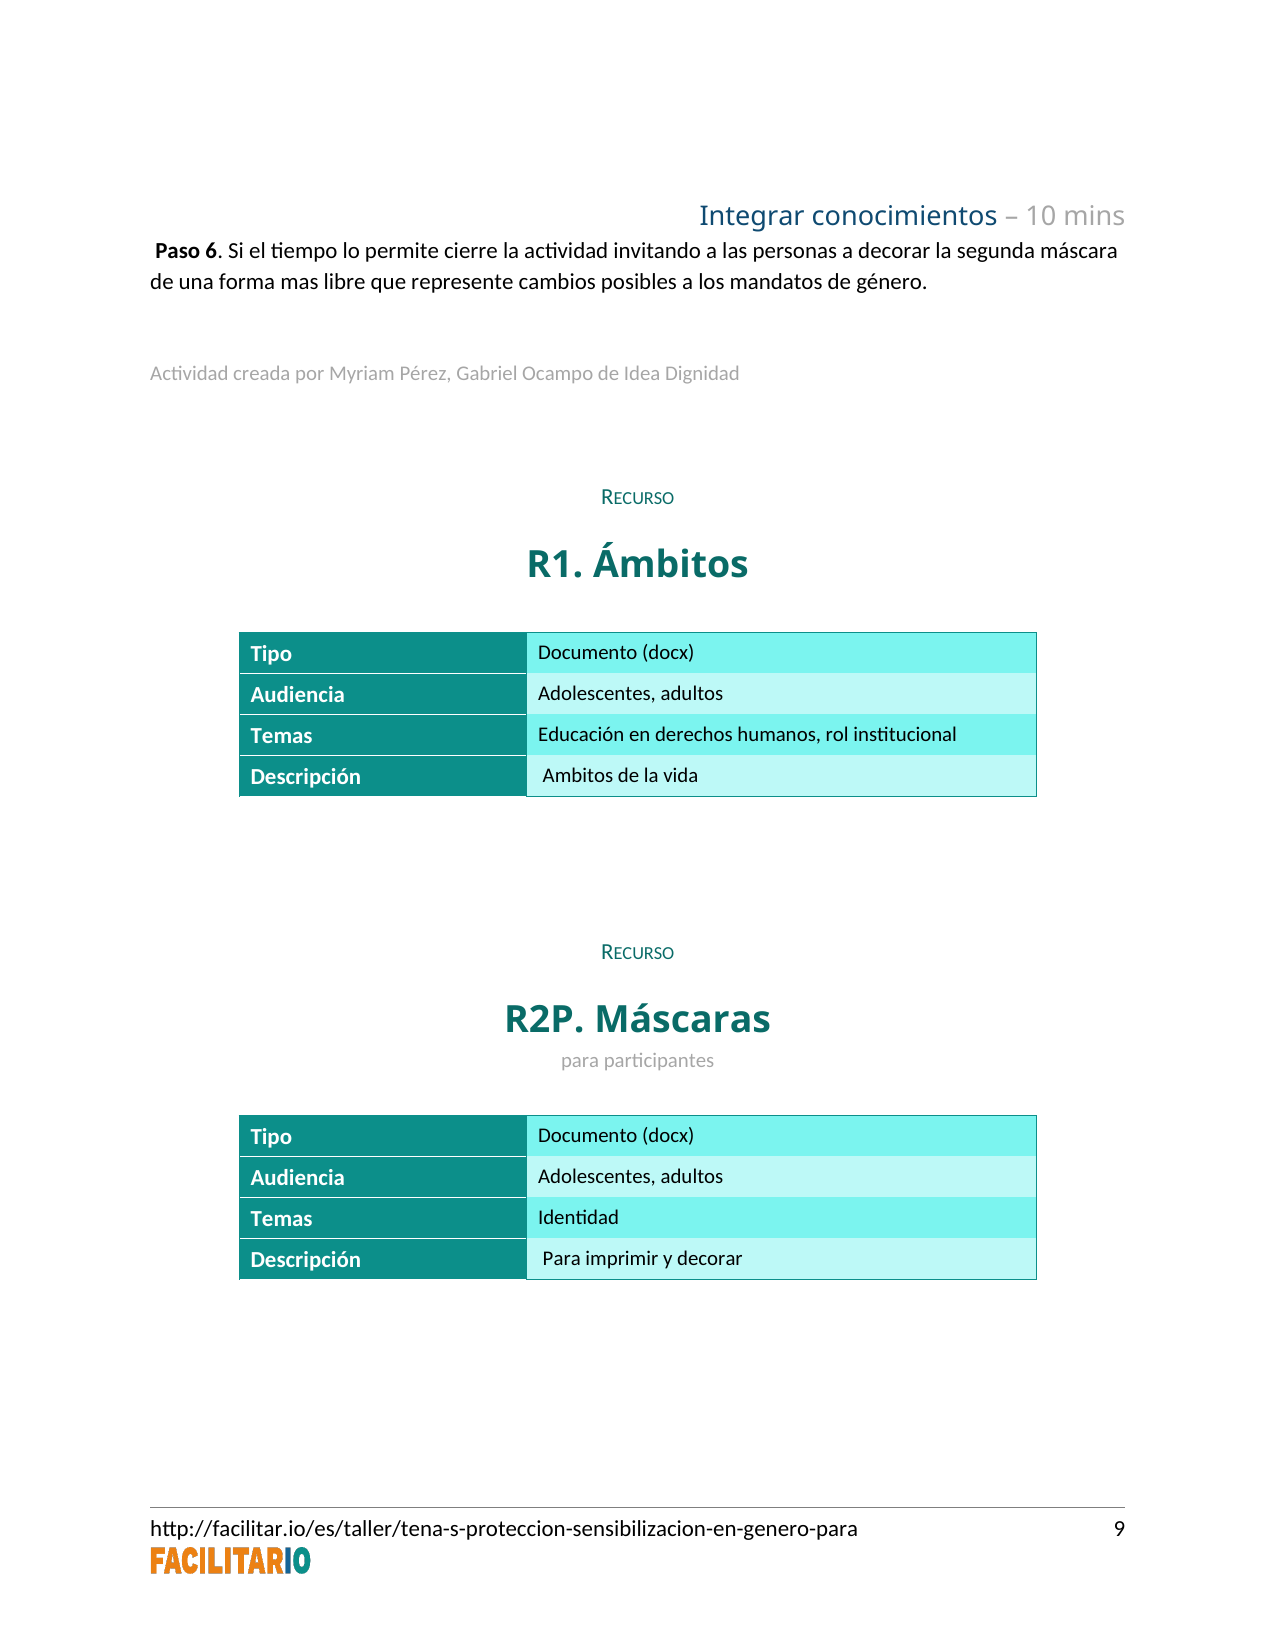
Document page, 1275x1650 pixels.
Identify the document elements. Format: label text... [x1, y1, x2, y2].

table_cell Ambitos de la vida [527, 755, 1036, 796]
text Paso 6. Si el tiempo lo permite cierre la actividad invitando a las personas a decorar la segunda máscara de una forma mas libre que represente cambios posibles a los mandatos de género. [150, 237, 1125, 295]
text Actividad creada por Myriam Pérez, Gabriel Ocampo de Idea Dignidad [150, 361, 1125, 386]
table_cell Descripción [240, 1239, 526, 1279]
text Recurso [150, 482, 1125, 510]
table_cell Temas [240, 1198, 526, 1238]
table_cell Audiencia [240, 1157, 526, 1197]
table_header Documento (docx) [527, 633, 1036, 673]
picture [145, 1544, 315, 1576]
subtitle R2P. Máscaras [150, 993, 1125, 1044]
table_cell Identidad [527, 1197, 1036, 1238]
table_cell Para imprimir y decorar [527, 1238, 1036, 1279]
table_header Documento (docx) [527, 1116, 1036, 1156]
table_cell Educación en derechos humanos, rol institucional [527, 714, 1036, 755]
table_cell Descripción [240, 756, 526, 796]
table_cell Adolescentes, adultos [527, 673, 1036, 714]
table_header Tipo [240, 633, 526, 673]
table_header Tipo [240, 1116, 526, 1156]
subtitle Integrar conocimientos – 10 mins [150, 197, 1125, 234]
subtitle R1. Ámbitos [150, 537, 1125, 588]
text para participantes [150, 1048, 1125, 1073]
table_cell Temas [240, 715, 526, 755]
text Recurso [150, 937, 1125, 965]
table_cell Audiencia [240, 674, 526, 714]
table_cell Adolescentes, adultos [527, 1156, 1036, 1197]
